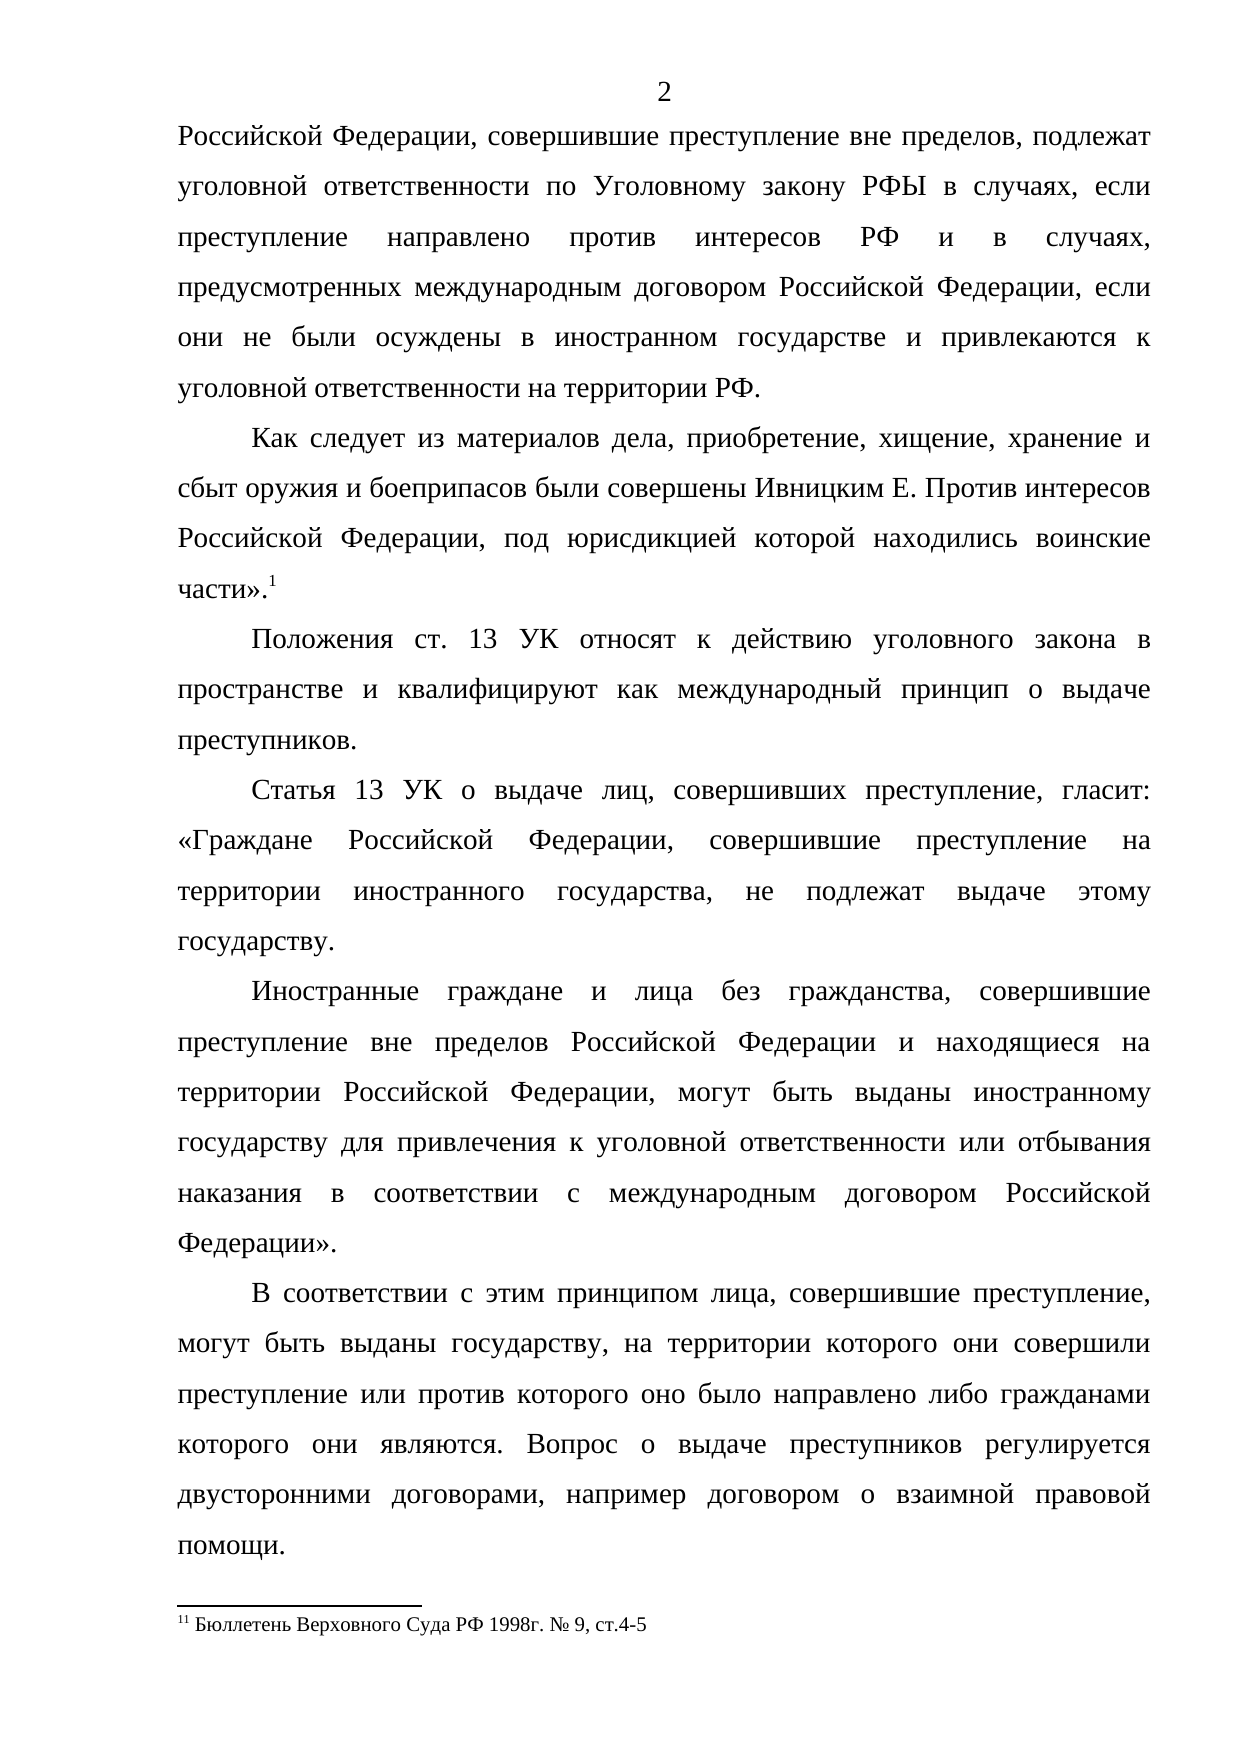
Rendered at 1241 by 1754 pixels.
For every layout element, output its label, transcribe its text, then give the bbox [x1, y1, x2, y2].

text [177, 118, 1152, 403]
text Статья 13 УК о выдаче лиц, совершивших преступление, гласит: «Граждане Российской Федерации, совершившие преступление на территории иностранного государства, не подлежат выдаче этому государству. [177, 772, 1152, 957]
text Иностранные граждане и лица без гражданства, совершившие преступление вне пределов Российской Федерации и находящиеся на территории Российской Федерации, могут быть выданы иностранному государству для привлечения к уголовной ответственности или отбывания наказания в соответствии с международным договором Российской Федерации». [177, 973, 1152, 1258]
text В соответствии с этим принципом лица, совершившие преступление, могут быть выданы государству, на территории которого они совершили преступление или против которого оно было направлено либо гражданами которого они являются. Вопрос о выдаче преступников регулируется двусторонними договорами, например договором о взаимной правовой помощи. [177, 1275, 1152, 1560]
text Положения ст. 13 УК относят к действию уголовного закона в пространстве и квалифицируют как международный принцип о выдаче преступников. [177, 621, 1152, 755]
text Как следует из материалов дела, приобретение, хищение, хранение и сбыт оружия и боеприпасов были совершены Ивницким Е. Против интересов Российской Федерации, под юрисдикцией которой находились воинские части».1 [177, 420, 1152, 604]
